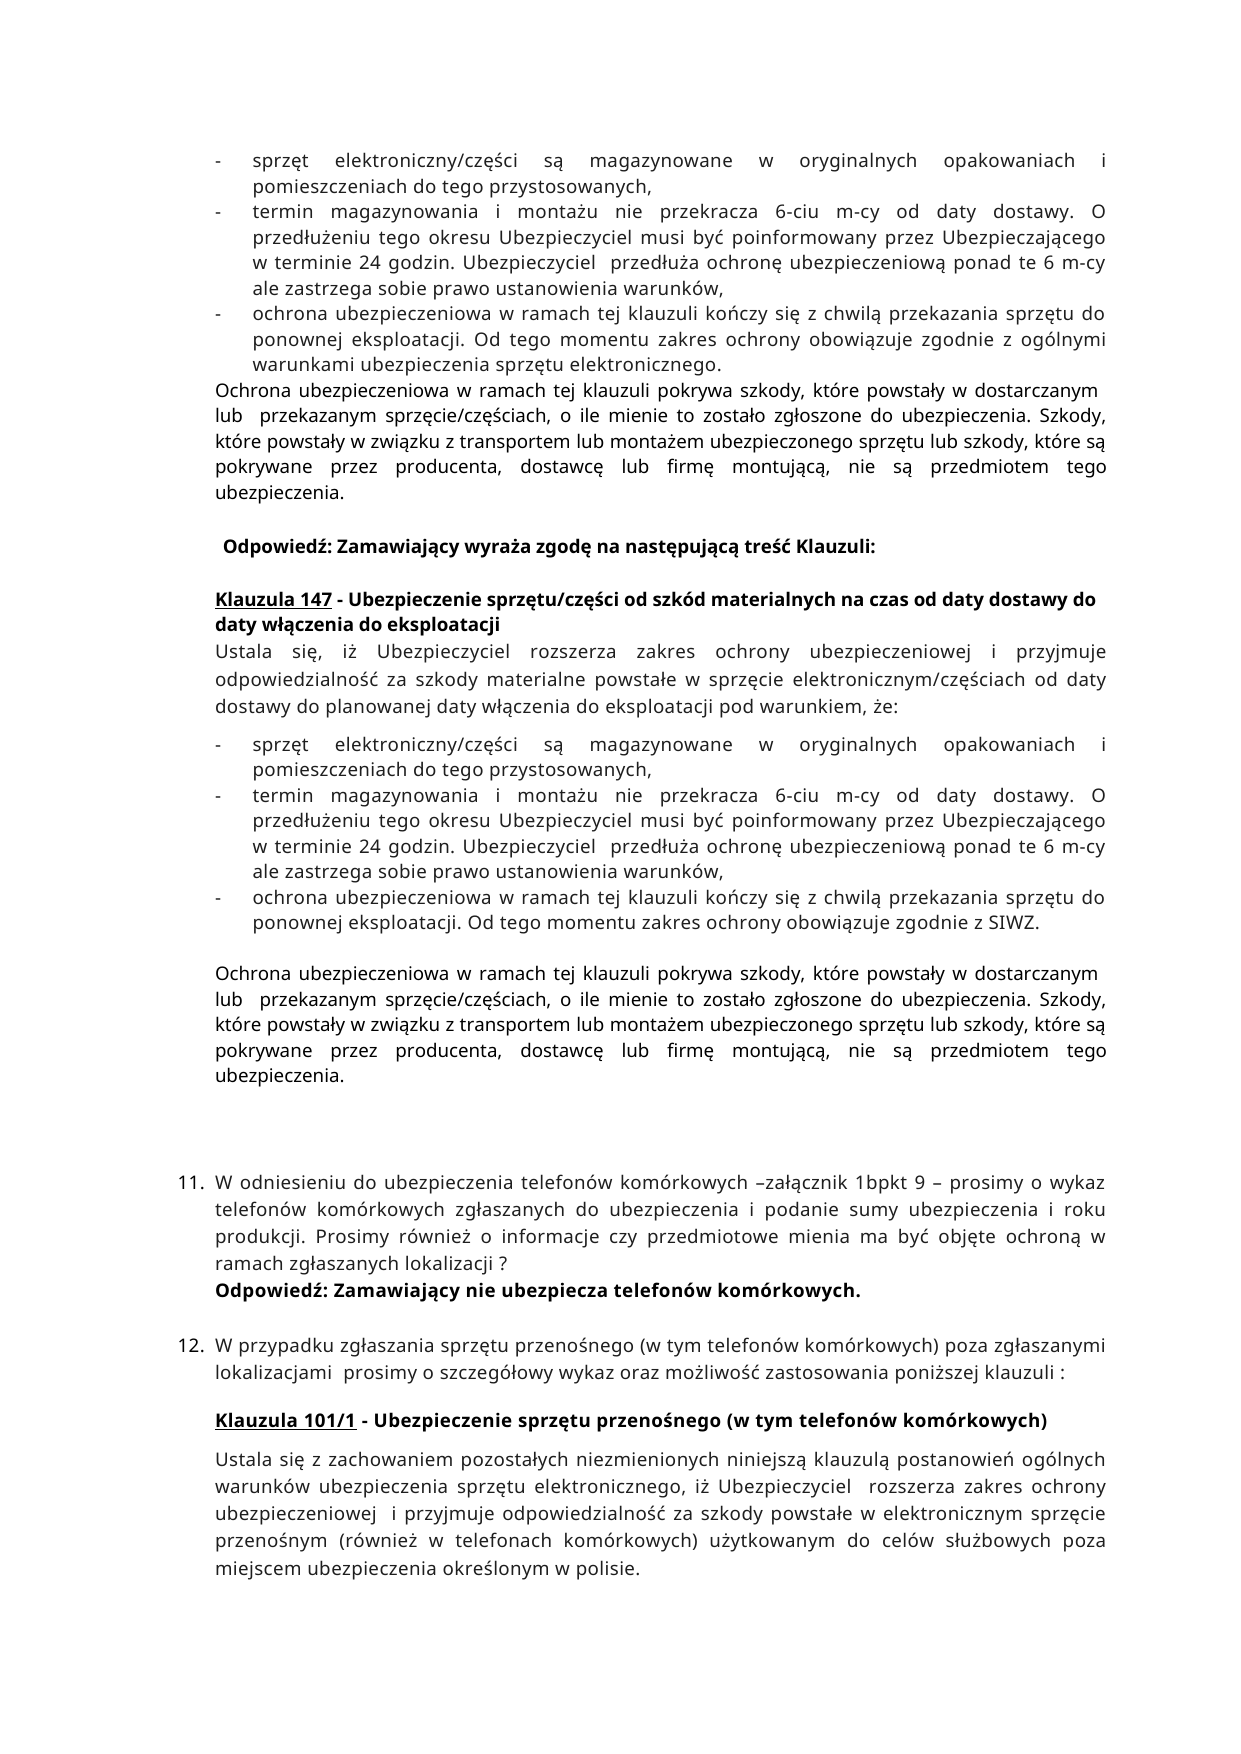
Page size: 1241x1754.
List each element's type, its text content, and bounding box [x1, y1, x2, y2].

list Odpowiedź: Zamawiający nie ubezpiecza telefonów komórkowych. [215, 1276, 1107, 1303]
list ochrona ubezpieczeniowa w ramach tej klauzuli kończy się z chwilą przekazania sprzętu do ponownej eksploatacji. Od tego momentu zakres ochrony obowiązuje zgodnie z ogólnymi warunkami ubezpieczenia sprzętu elektronicznego. [215, 301, 1107, 377]
list W przypadku zgłaszania sprzętu przenośnego (w tym telefonów komórkowych) poza zgłaszanymi lokalizacjami prosimy o szczegółowy wykaz oraz możliwość zastosowania poniższej klauzuli : [177, 1330, 1107, 1384]
list sprzęt elektroniczny/części są magazynowane w oryginalnych opakowaniach i pomieszczeniach do tego przystosowanych, [215, 731, 1107, 782]
list termin magazynowania i montażu nie przekracza 6-ciu m-cy od daty dostawy. O przedłużeniu tego okresu Ubezpieczyciel musi być poinformowany przez Ubezpieczającego w terminie 24 godzin. Ubezpieczyciel przedłuża ochronę ubezpieczeniową ponad te 6 m-cy ale zastrzega sobie prawo ustanowienia warunków, [215, 199, 1107, 301]
text Ustala się, iż Ubezpieczyciel rozszerza zakres ochrony ubezpieczeniowej i przyjmuje odpowiedzialność za szkody materialne powstałe w sprzęcie elektronicznym/częściach od daty dostawy do planowanej daty włączenia do eksploatacji pod warunkiem, że: [215, 637, 1107, 718]
text Ustala się z zachowaniem pozostałych niezmienionych niniejszą klauzulą postanowień ogólnych warunków ubezpieczenia sprzętu elektronicznego, iż Ubezpieczyciel rozszerza zakres ochrony ubezpieczeniowej i przyjmuje odpowiedzialność za szkody powstałe w elektronicznym sprzęcie przenośnym (również w telefonach komórkowych) użytkowanym do celów służbowych poza miejscem ubezpieczenia określonym w polisie. [215, 1445, 1107, 1580]
subtitle Klauzula 101/1 - Ubezpieczenie sprzętu przenośnego (w tym telefonów komórkowych) [215, 1405, 1107, 1432]
list termin magazynowania i montażu nie przekracza 6-ciu m-cy od daty dostawy. O przedłużeniu tego okresu Ubezpieczyciel musi być poinformowany przez Ubezpieczającego w terminie 24 godzin. Ubezpieczyciel przedłuża ochronę ubezpieczeniową ponad te 6 m-cy ale zastrzega sobie prawo ustanowienia warunków, [215, 782, 1107, 884]
list Ochrona ubezpieczeniowa w ramach tej klauzuli pokrywa szkody, które powstały w dostarczanym lub przekazanym sprzęcie/częściach, o ile mienie to zostało zgłoszone do ubezpieczenia. Szkody, które powstały w związku z transportem lub montażem ubezpieczonego sprzętu lub szkody, które są pokrywane przez producenta, dostawcę lub firmę montującą, nie są przedmiotem tego ubezpieczenia. [215, 961, 1107, 1088]
text Odpowiedź: Zamawiający wyraża zgodę na następującą treść Klauzuli: [223, 532, 1107, 559]
subtitle daty włączenia do eksploatacji [215, 612, 1107, 637]
list sprzęt elektroniczny/części są magazynowane w oryginalnych opakowaniach i pomieszczeniach do tego przystosowanych, [215, 148, 1107, 199]
list ochrona ubezpieczeniowa w ramach tej klauzuli kończy się z chwilą przekazania sprzętu do ponownej eksploatacji. Od tego momentu zakres ochrony obowiązuje zgodnie z SIWZ. [215, 884, 1107, 935]
subtitle Klauzula 147 - Ubezpieczenie sprzętu/części od szkód materialnych na czas od daty dostawy do [215, 586, 1107, 612]
list W odniesieniu do ubezpieczenia telefonów komórkowych –załącznik 1bpkt 9 – prosimy o wykaz telefonów komórkowych zgłaszanych do ubezpieczenia i podanie sumy ubezpieczenia i roku produkcji. Prosimy również o informacje czy przedmiotowe mienia ma być objęte ochroną w ramach zgłaszanych lokalizacji ? [177, 1168, 1107, 1276]
list Ochrona ubezpieczeniowa w ramach tej klauzuli pokrywa szkody, które powstały w dostarczanym lub przekazanym sprzęcie/częściach, o ile mienie to zostało zgłoszone do ubezpieczenia. Szkody, które powstały w związku z transportem lub montażem ubezpieczonego sprzętu lub szkody, które są pokrywane przez producenta, dostawcę lub firmę montującą, nie są przedmiotem tego ubezpieczenia. [215, 377, 1107, 505]
